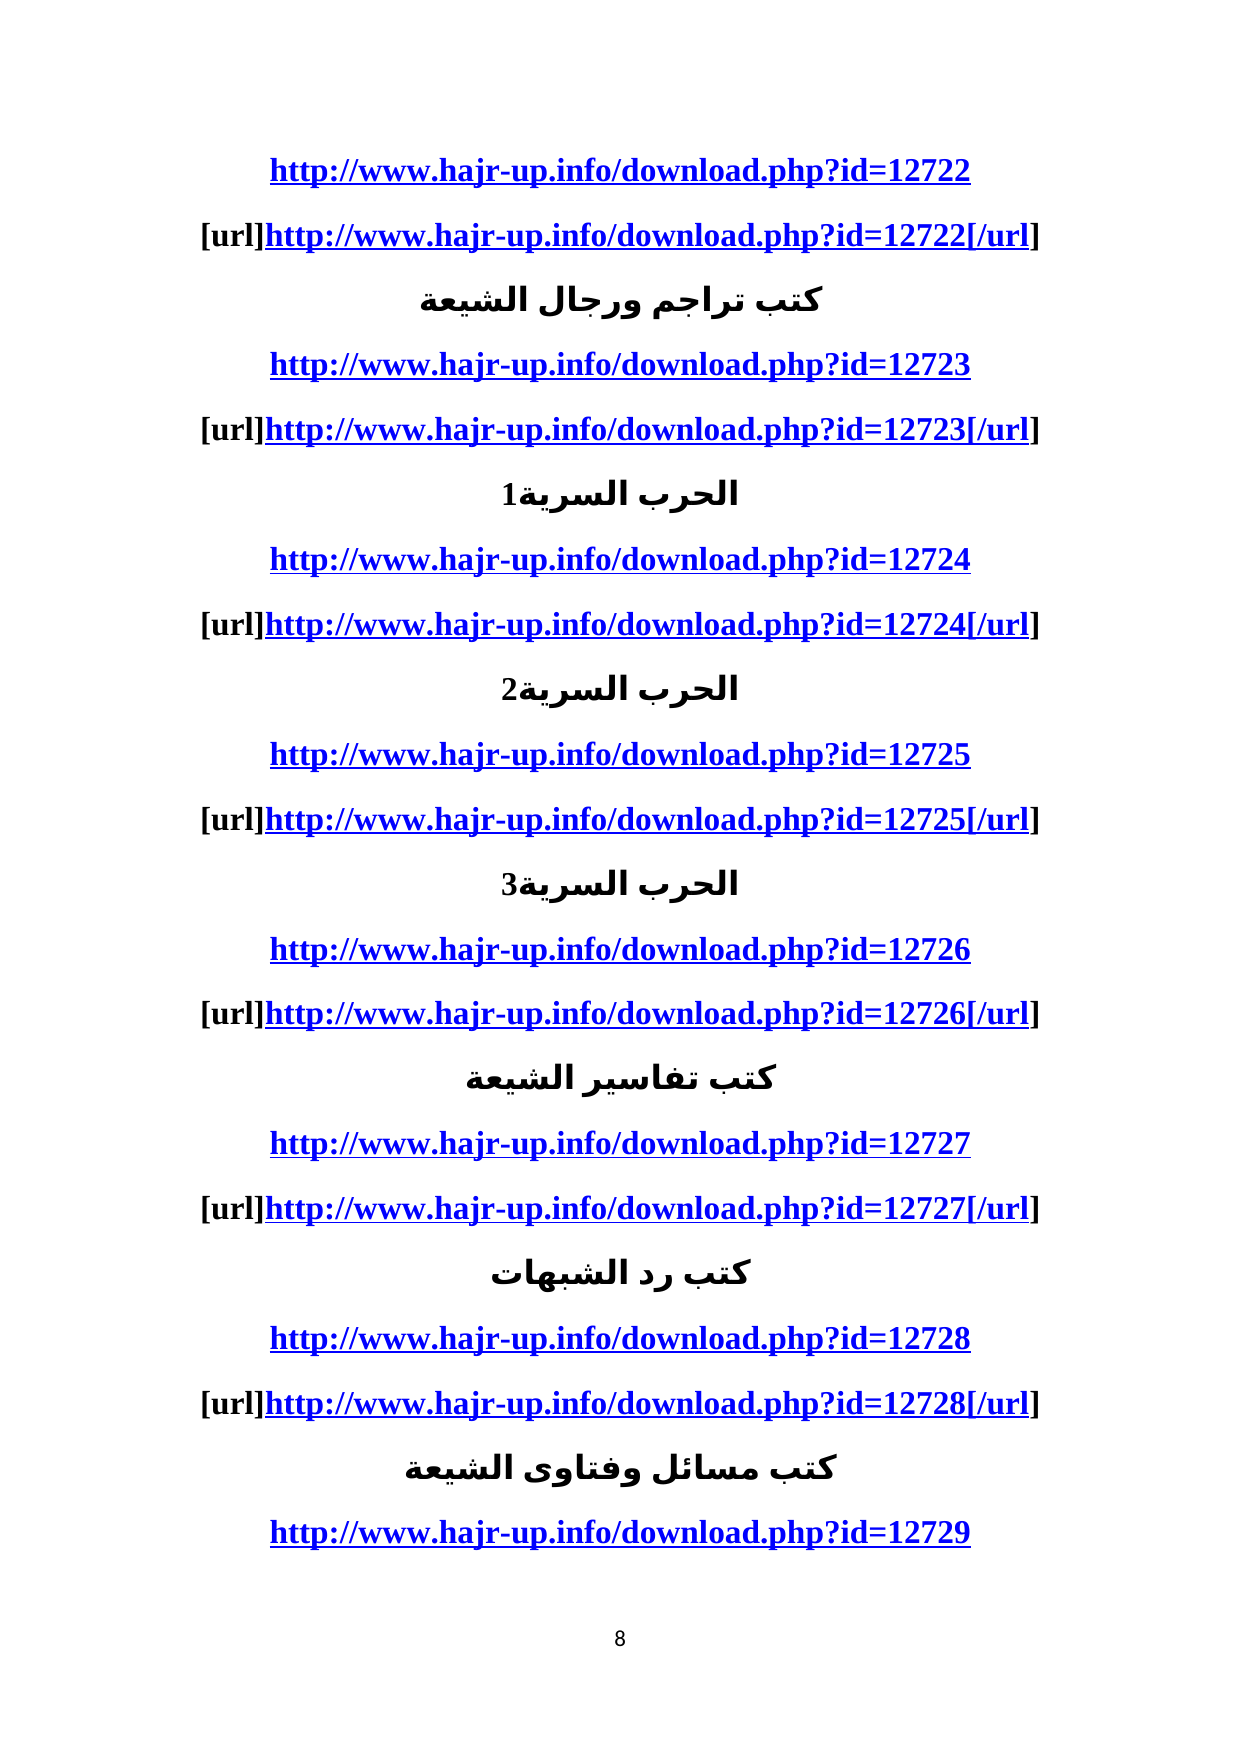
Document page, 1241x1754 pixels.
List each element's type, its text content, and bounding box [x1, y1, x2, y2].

text http://www.hajr-up.info/download.php?id=12727 [187, 1123, 1053, 1162]
text [url]http://www.hajr-up.info/download.php?id=12723[/url] [187, 409, 1053, 448]
text [url]http://www.hajr-up.info/download.php?id=12728[/url] [187, 1383, 1053, 1421]
text كتب تفاسير الشيعة [187, 1058, 1053, 1097]
text http://www.hajr-up.info/download.php?id=12722 [187, 150, 1053, 188]
text [url]http://www.hajr-up.info/download.php?id=12724[/url] [187, 604, 1053, 643]
text الحرب السرية1 [187, 474, 1053, 513]
text [url]http://www.hajr-up.info/download.php?id=12726[/url] [187, 994, 1053, 1032]
text [url]http://www.hajr-up.info/download.php?id=12725[/url] [187, 799, 1053, 837]
text كتب رد الشبهات [187, 1253, 1053, 1292]
text الحرب السرية3 [187, 864, 1053, 902]
text http://www.hajr-up.info/download.php?id=12729 [187, 1513, 1053, 1551]
text http://www.hajr-up.info/download.php?id=12723 [187, 345, 1053, 383]
text [url]http://www.hajr-up.info/download.php?id=12727[/url] [187, 1188, 1053, 1227]
text http://www.hajr-up.info/download.php?id=12724 [187, 539, 1053, 578]
text كتب مسائل وفتاوى الشيعة [187, 1448, 1053, 1486]
text http://www.hajr-up.info/download.php?id=12726 [187, 929, 1053, 967]
text الحرب السرية2 [187, 669, 1053, 707]
text http://www.hajr-up.info/download.php?id=12728 [187, 1318, 1053, 1356]
text [url]http://www.hajr-up.info/download.php?id=12722[/url] [187, 215, 1053, 253]
text كتب تراجم ورجال الشيعة [187, 280, 1053, 318]
text http://www.hajr-up.info/download.php?id=12725 [187, 734, 1053, 772]
